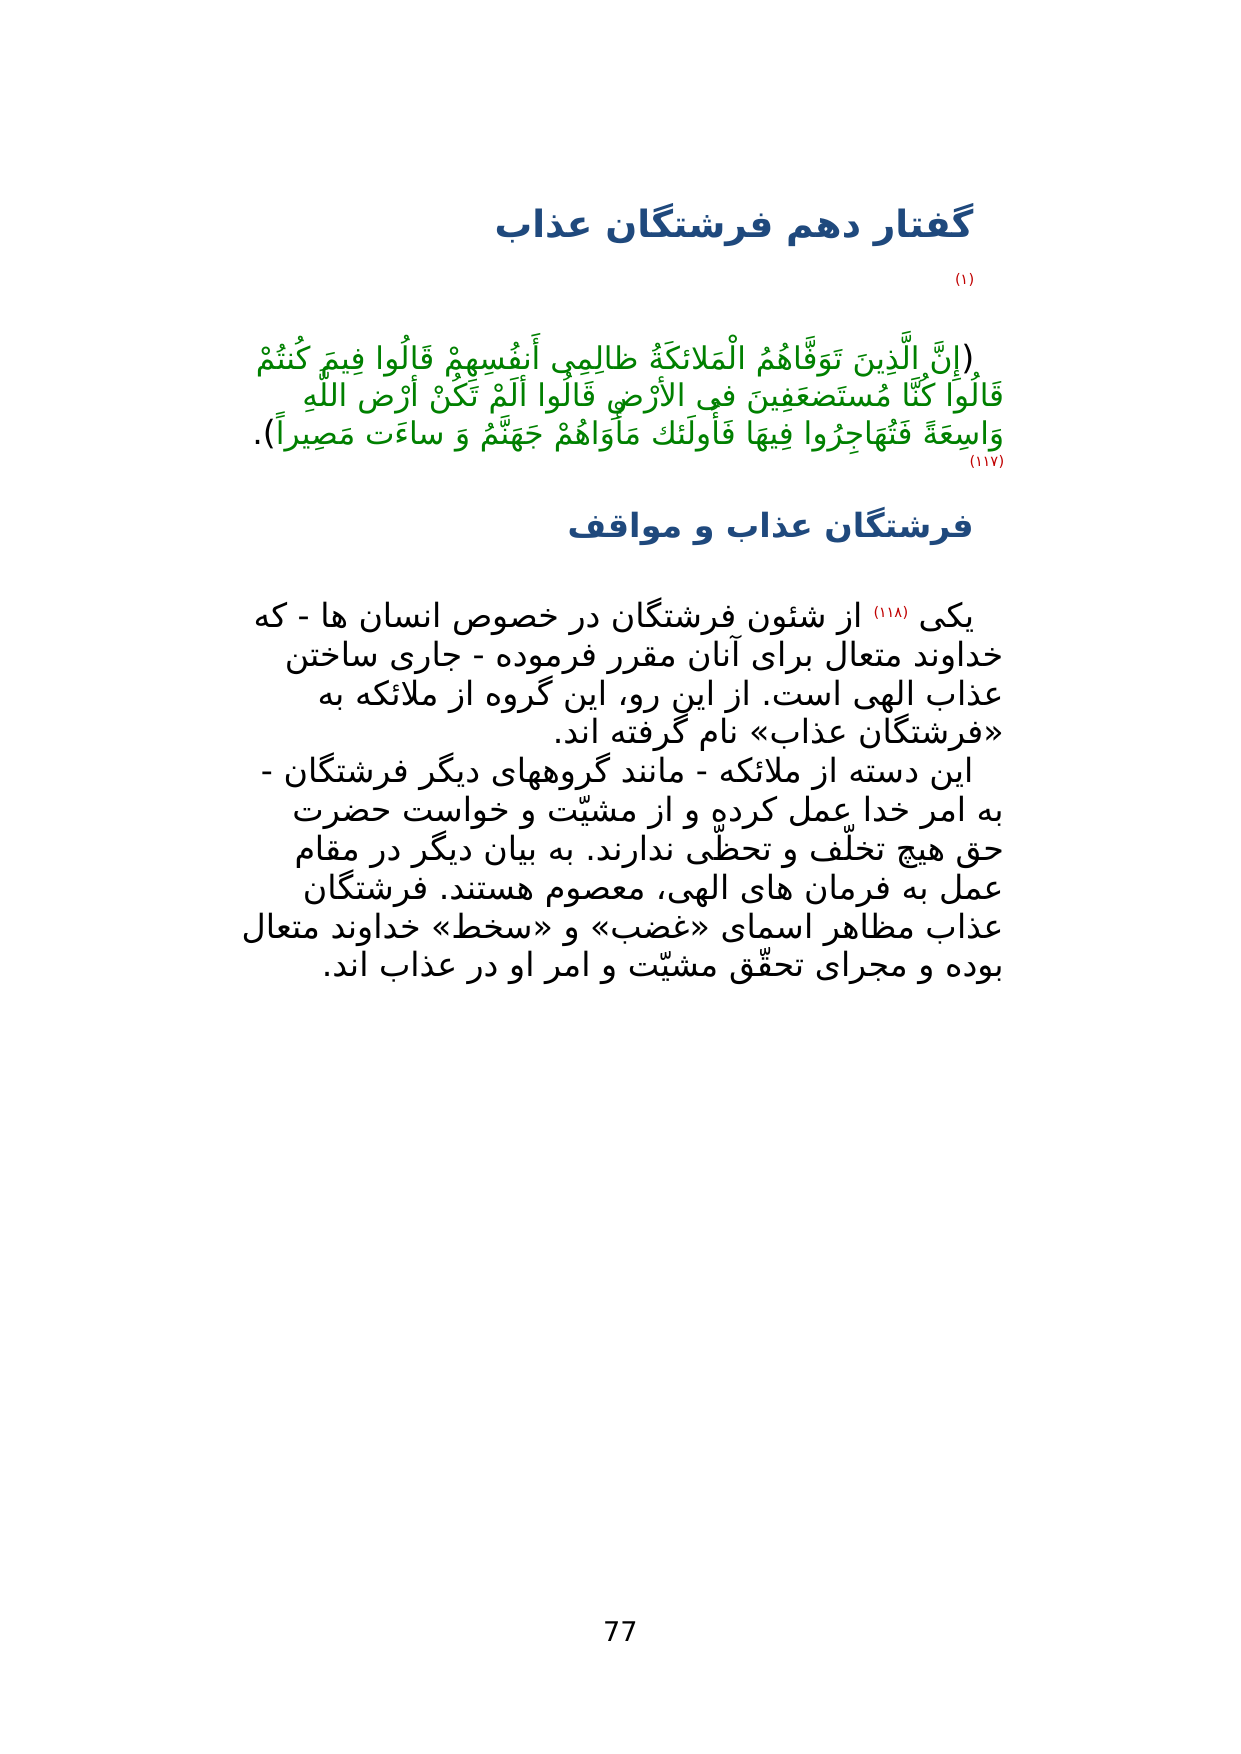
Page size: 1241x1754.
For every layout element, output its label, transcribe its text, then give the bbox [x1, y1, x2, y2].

text اين دسته از ملائكه - مانند گروههاى ديگر فرشتگان - به امر خدا عمل كرده و از مشيّت و خواست حضرت حق هيچ تخلّف و تحظّى ندارند. به بيان ديگر در مقام عمل به فرمان هاى الهى، معصوم هستند. فرشتگان عذاب مظاهر اسماى «غضب» و «سخط» خداوند متعال بوده و مجراى تحقّق مشيّت و امر او در عذاب اند. [236, 752, 1004, 985]
text (إِنَّ الَّذِينَ تَوَفَّاهُمُ الْمَلائكَةُ ظالِمِى أَنفُسِهِمْ قَالُوا فِيمَ كُنتُمْ قَالُوا كُنَّا مُستَضعَفِينَ فى الأرْضِ قَالُوا ألَمْ تَكُنْ أرْض اللَّهِ وَاسِعَةً فَتُهَاجِرُوا فِيهَا فَأُولَئك مَأْوَاهُمْ جَهَنَّمُ وَ ساءَت مَصِيراً). (١١٧) [236, 338, 1004, 482]
subtitle فرشتگان عذاب و مواقف [236, 507, 1004, 545]
text (١) [236, 271, 1004, 300]
text يكى (١١٨) از شئون فرشتگان در خصوص انسان ها - كه خداوند متعال براى آنان مقرر فرموده - جارى ساختن عذاب الهى است. از اين رو، اين گروه از ملائكه به «فرشتگان عذاب» نام گرفته اند. [236, 596, 1004, 752]
subtitle گفتار دهم فرشتگان عذاب [236, 202, 1004, 246]
